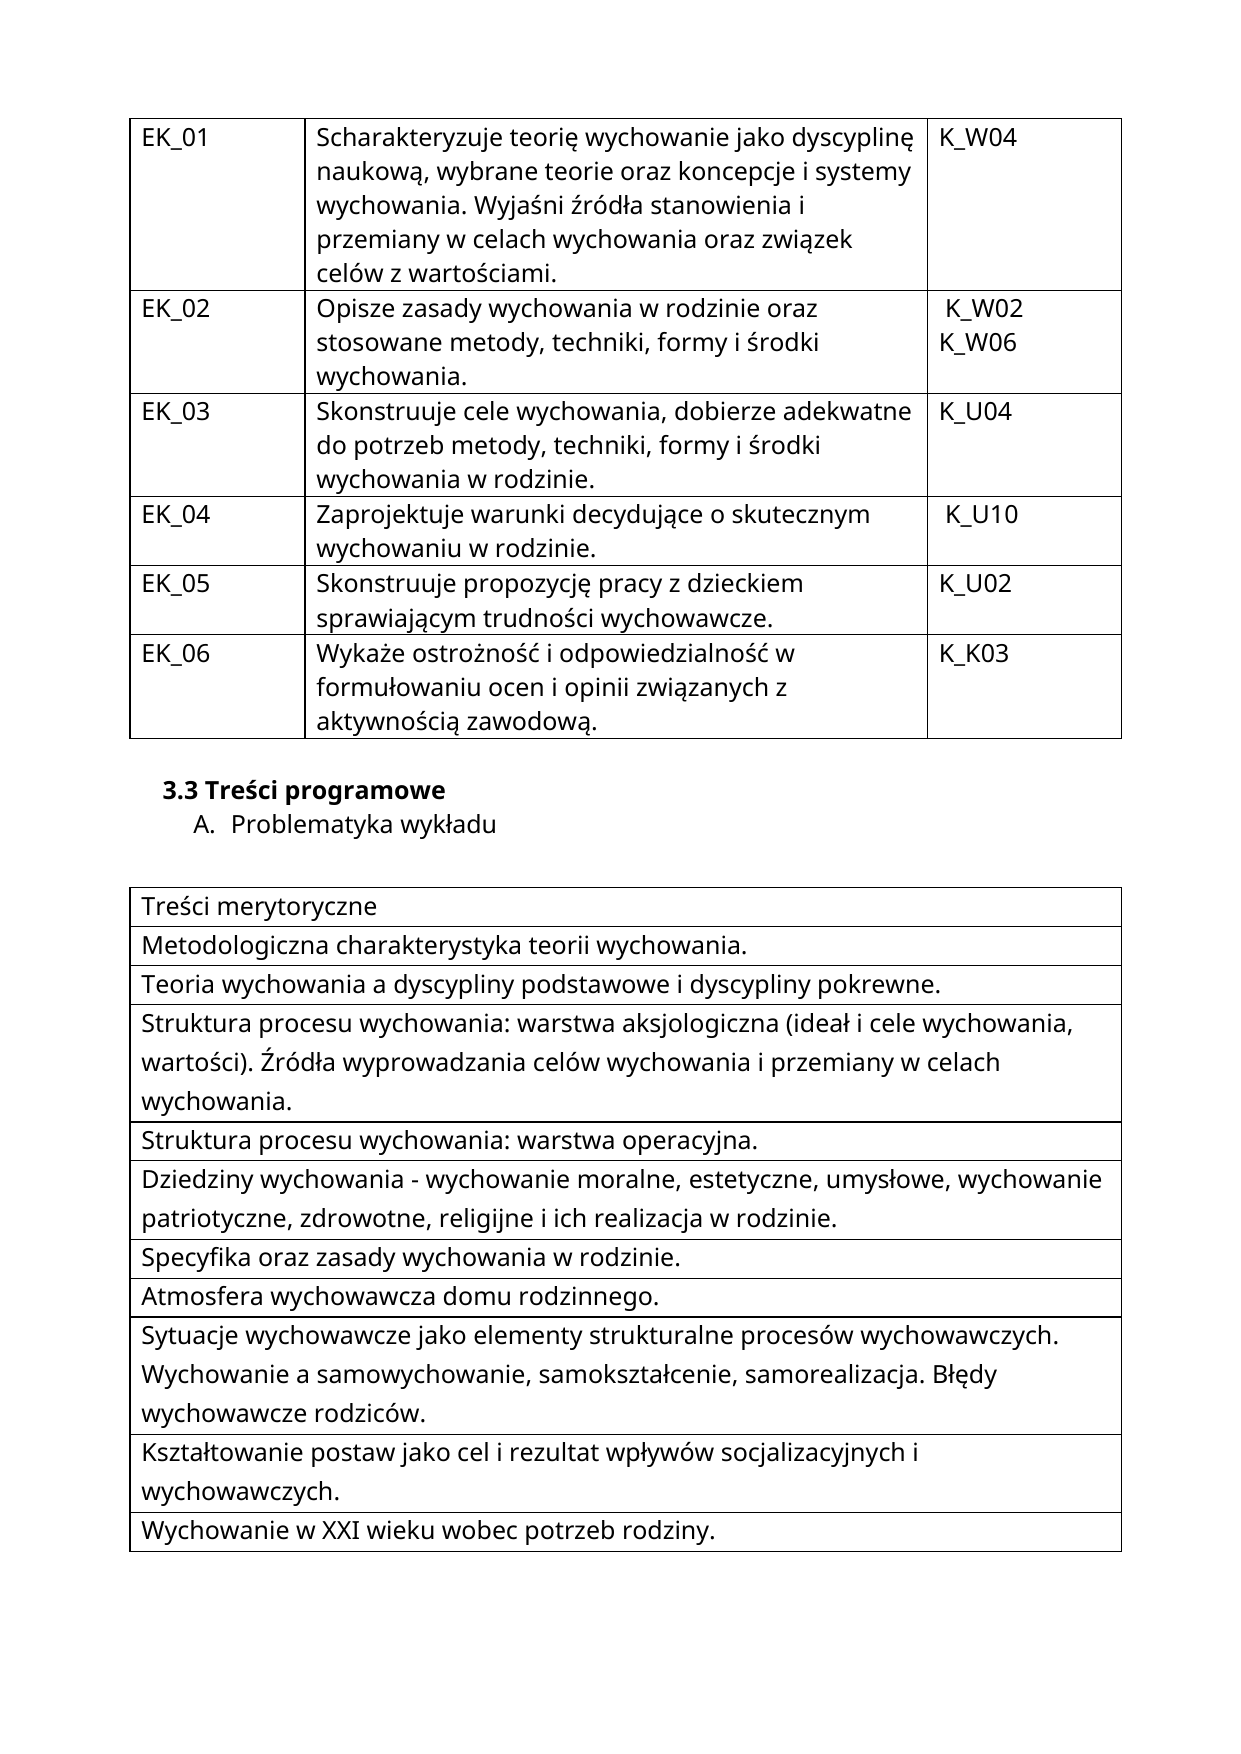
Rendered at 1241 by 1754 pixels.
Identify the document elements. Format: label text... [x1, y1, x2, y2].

table_cell Struktura procesu wychowania: warstwa operacyjna. [131, 1123, 1121, 1160]
table_cell EK_02 [131, 291, 304, 393]
table_cell Atmosfera wychowawcza domu rodzinnego. [131, 1279, 1121, 1316]
table_cell Zaprojektuje warunki decydujące o skutecznym wychowaniu w rodzinie. [306, 497, 927, 565]
table_cell EK_04 [131, 497, 304, 565]
table_cell Wychowanie w XXI wieku wobec potrzeb rodziny. [131, 1513, 1121, 1551]
table_cell Metodologiczna charakterystyka teorii wychowania. [131, 927, 1121, 965]
table_cell Specyfika oraz zasady wychowania w rodzinie. [131, 1240, 1121, 1277]
table_cell Wykaże ostrożność i odpowiedzialność w formułowaniu ocen i opinii związanych z aktywnością zawodową. [306, 635, 927, 737]
table_cell K_U02 [928, 566, 1121, 634]
table_cell K_K03 [928, 635, 1121, 737]
table_cell K_W02 K_W06 [928, 291, 1121, 393]
table_cell K_W04 [928, 119, 1121, 289]
table_cell Sytuacje wychowawcze jako elementy strukturalne procesów wychowawczych. Wychowanie a samowychowanie, samokształcenie, samorealizacja. Błędy wychowawcze rodziców. [131, 1318, 1121, 1434]
table_cell EK_03 [131, 394, 304, 496]
table_cell Skonstruuje propozycję pracy z dzieckiem sprawiającym trudności wychowawcze. [306, 566, 927, 634]
table_cell Opisze zasady wychowania w rodzinie oraz stosowane metody, techniki, formy i środki wychowania. [306, 291, 927, 393]
table_cell EK_05 [131, 566, 304, 634]
list Problematyka wykładu [193, 807, 1122, 841]
list 3.3 Treści programowe [162, 773, 1122, 807]
table_cell Kształtowanie postaw jako cel i rezultat wpływów socjalizacyjnych i wychowawczych. [131, 1435, 1121, 1512]
table_cell Skonstruuje cele wychowania, dobierze adekwatne do potrzeb metody, techniki, formy i środki wychowania w rodzinie. [306, 394, 927, 496]
table_cell K_U04 [928, 394, 1121, 496]
table_cell Struktura procesu wychowania: warstwa aksjologiczna (ideał i cele wychowania, wartości). Źródła wyprowadzania celów wychowania i przemiany w celach wychowania. [131, 1005, 1121, 1121]
table_cell Scharakteryzuje teorię wychowanie jako dyscyplinę naukową, wybrane teorie oraz koncepcje i systemy wychowania. Wyjaśni źródła stanowienia i przemiany w celach wychowania oraz związek celów z wartościami. [306, 119, 927, 289]
table_cell EK_06 [131, 635, 304, 737]
table_header Treści merytoryczne [131, 888, 1121, 926]
table_cell K_U10 [928, 497, 1121, 565]
table_cell Teoria wychowania a dyscypliny podstawowe i dyscypliny pokrewne. [131, 966, 1121, 1004]
table_cell EK_01 [131, 119, 304, 289]
table_cell Dziedziny wychowania - wychowanie moralne, estetyczne, umysłowe, wychowanie patriotyczne, zdrowotne, religijne i ich realizacja w rodzinie. [131, 1161, 1121, 1238]
